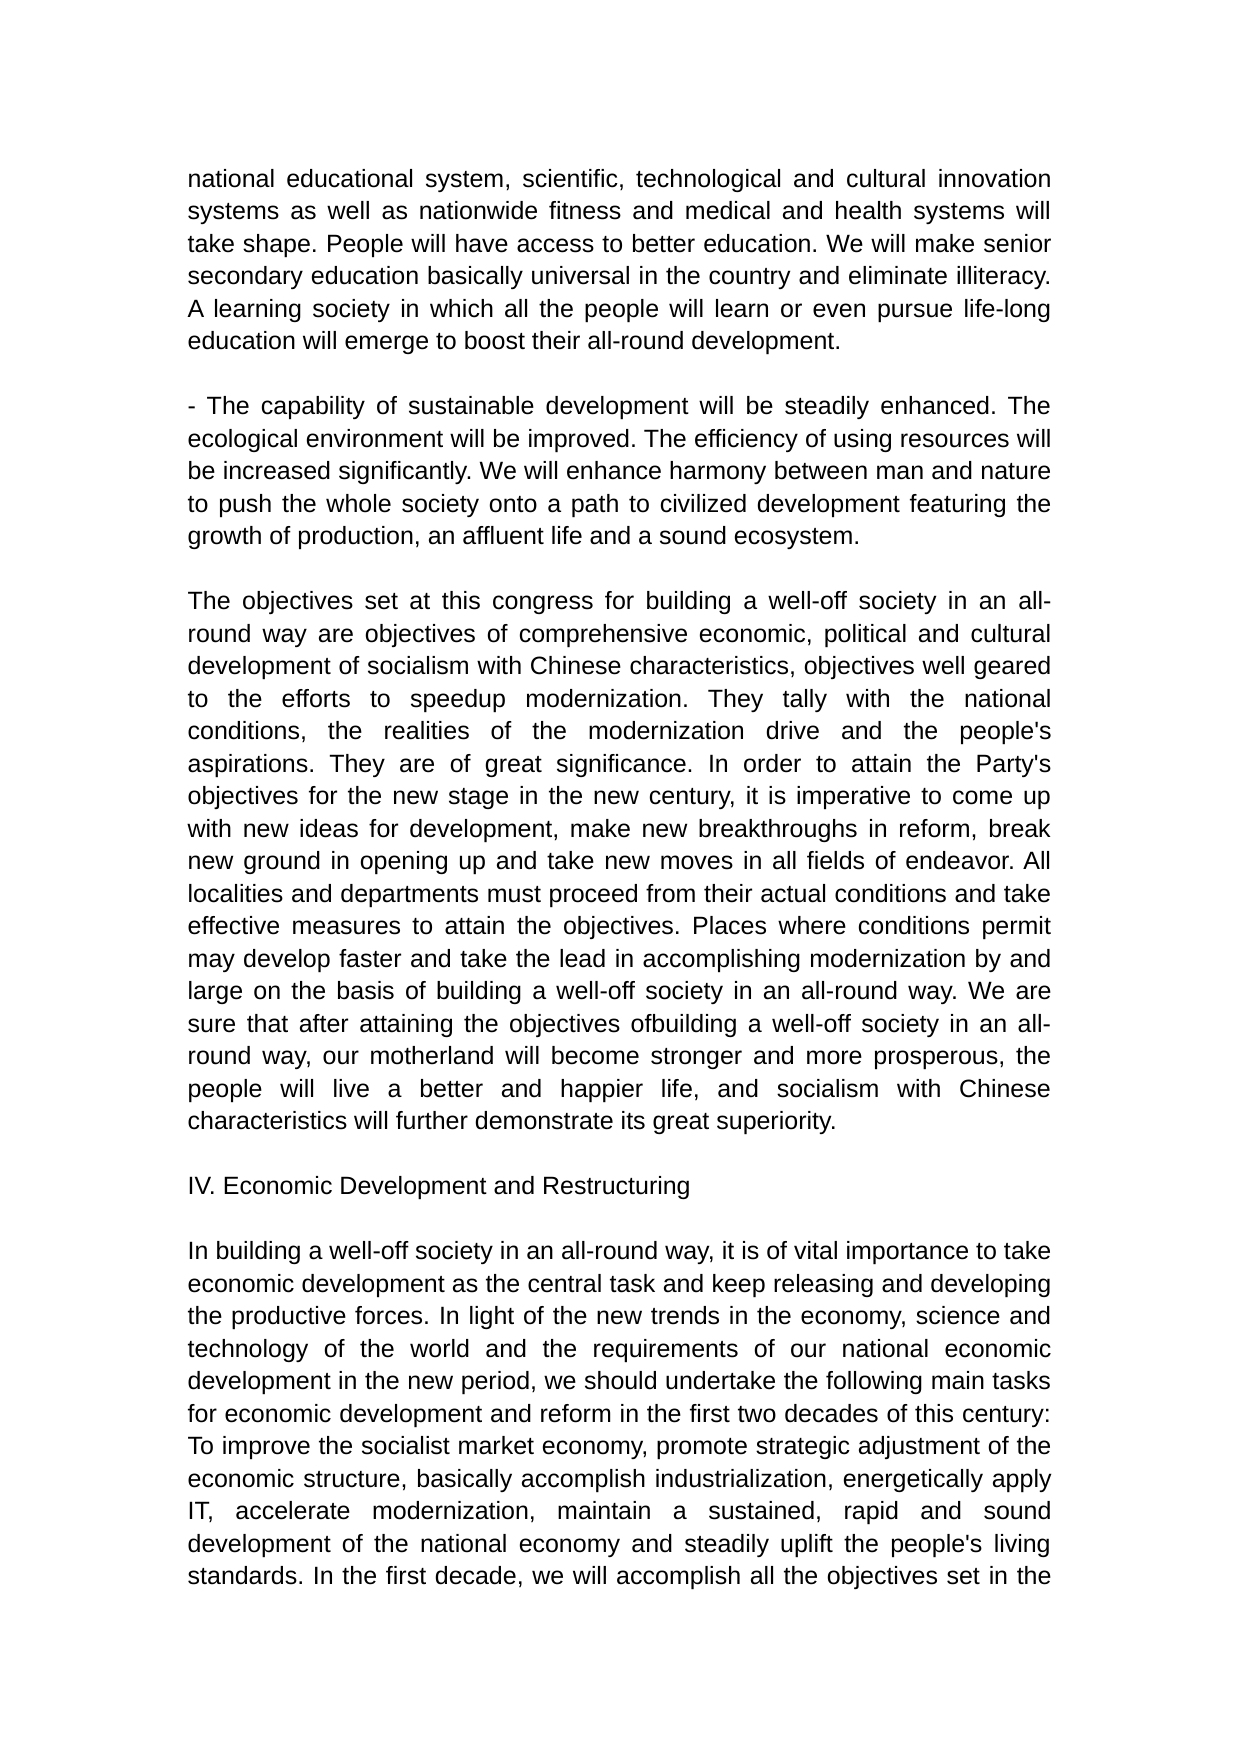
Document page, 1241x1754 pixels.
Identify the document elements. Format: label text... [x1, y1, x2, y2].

text IV. Economic Development and Restructuring [187, 1169, 1053, 1202]
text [187, 162, 1053, 357]
text The objectives set at this congress for building a well-off society in an all-round way are objectives of comprehensive economic, political and cultural development of socialism with Chinese characteristics, objectives well geared to the efforts to speedup modernization. They tally with the national conditions, the realities of the modernization drive and the people's aspirations. They are of great significance. In order to attain the Party's objectives for the new stage in the new century, it is imperative to come up with new ideas for development, make new breakthroughs in reform, break new ground in opening up and take new moves in all fields of endeavor. All localities and departments must proceed from their actual conditions and take effective measures to attain the objectives. Places where conditions permit may develop faster and take the lead in accomplishing modernization by and large on the basis of building a well-off society in an all-round way. We are sure that after attaining the objectives ofbuilding a well-off society in an all-round way, our motherland will become stronger and more prosperous, the people will live a better and happier life, and socialism with Chinese characteristics will further demonstrate its great superiority. [187, 584, 1053, 1137]
text - The capability of sustainable development will be steadily enhanced. The ecological environment will be improved. The efficiency of using resources will be increased significantly. We will enhance harmony between man and nature to push the whole society onto a path to civilized development featuring the growth of production, an affluent life and a sound ecosystem. [187, 389, 1053, 552]
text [187, 1234, 1053, 1592]
